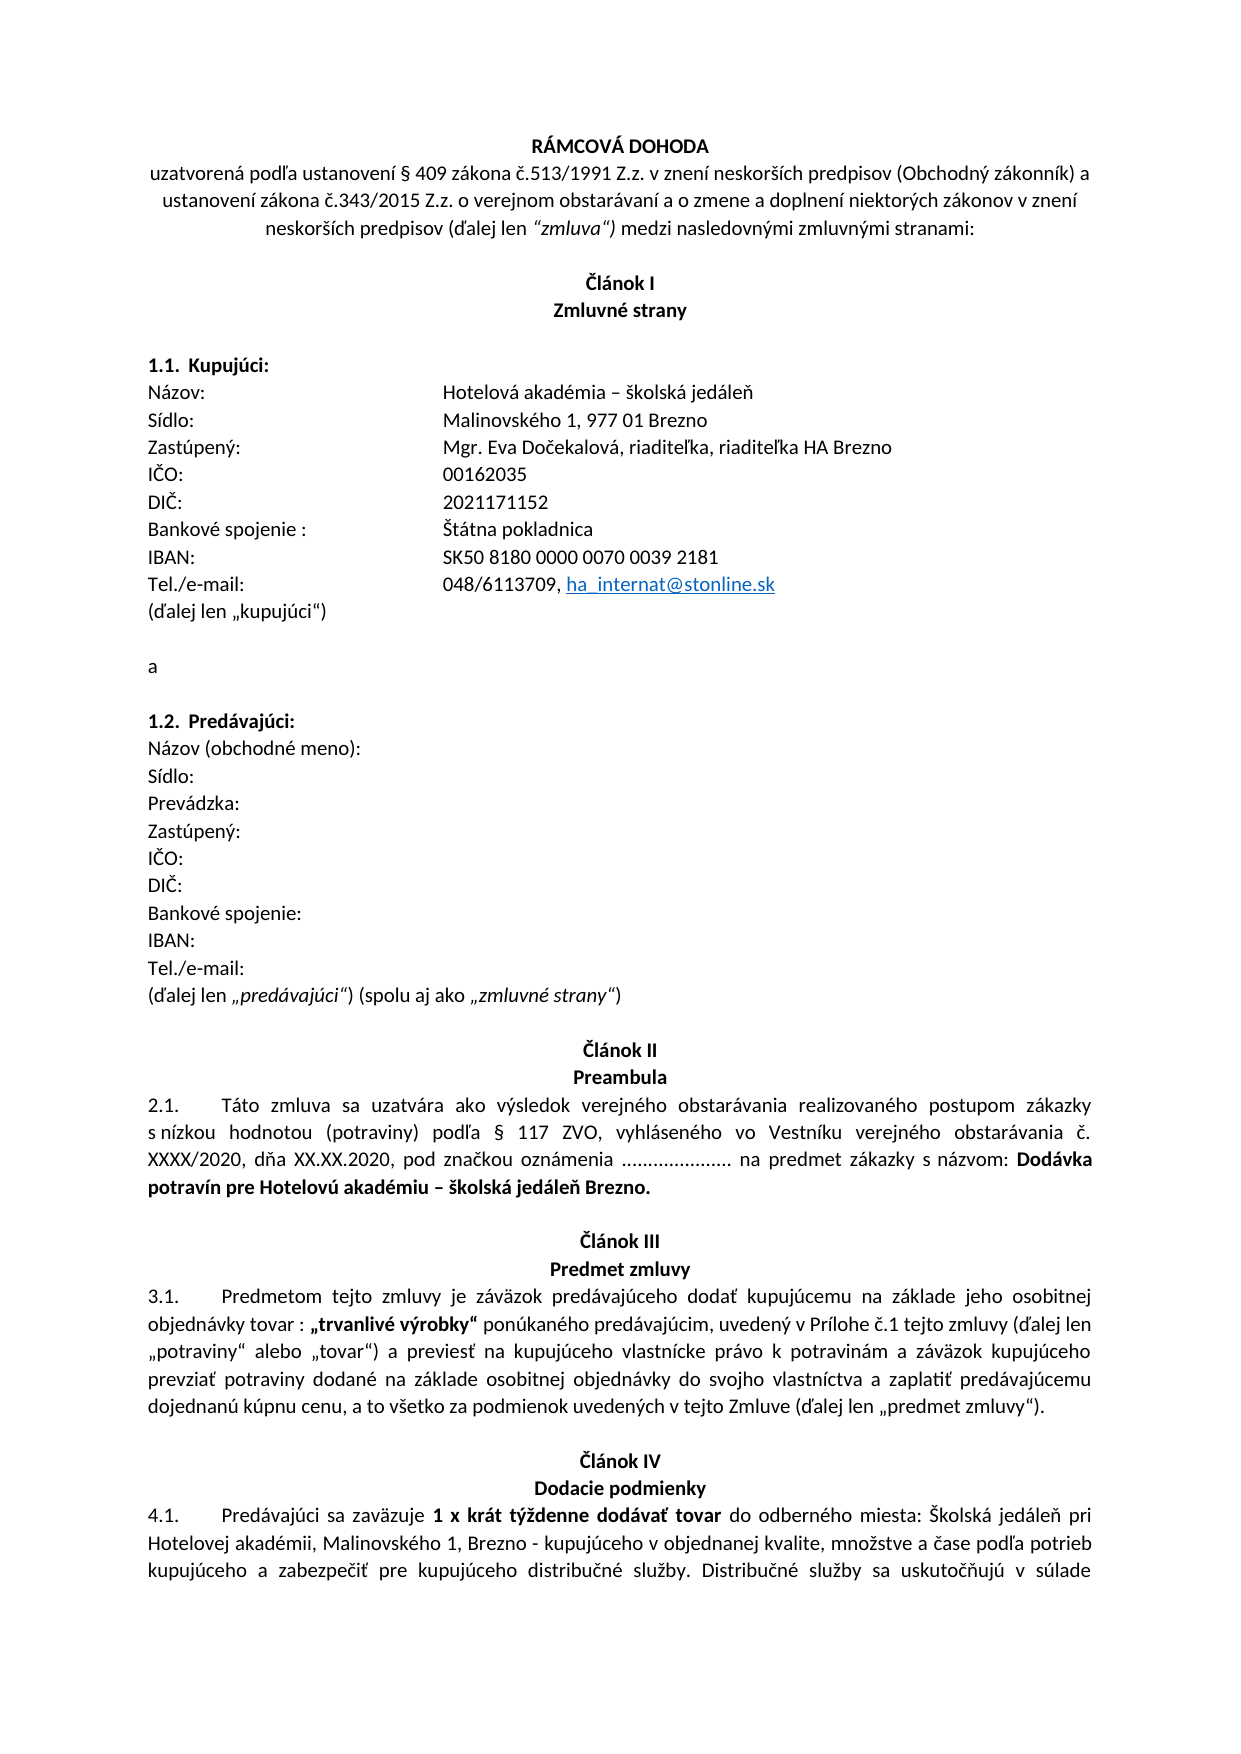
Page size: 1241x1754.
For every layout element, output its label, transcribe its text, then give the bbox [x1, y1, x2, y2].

text Názov: Hotelová akadémia – školská jedáleň [148, 379, 1093, 405]
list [148, 1503, 1093, 1583]
text Preambula [148, 1064, 1093, 1090]
list Táto zmluva sa uzatvára ako výsledok verejného obstarávania realizovaného postupom zákazky s nízkou hodnotou (potraviny) podľa § 117 ZVO, vyhláseného vo Vestníku verejného obstarávania č. XXXX/2020, dňa XX.XX.2020, pod značkou oznámenia ..................... na predmet zákazky s názvom: Dodávka potravín pre Hotelovú akadémiu – školská jedáleň Brezno. [148, 1092, 1093, 1199]
text DIČ: [148, 873, 1093, 898]
text Zastúpený: [148, 818, 1093, 843]
list Predmet zmluvy [148, 1256, 1093, 1282]
text Zastúpený: Mgr. Eva Dočekalová, riaditeľka, riaditeľka HA Brezno [148, 434, 1093, 460]
text Tel./e-mail: [148, 955, 1093, 980]
text Sídlo: [148, 763, 1093, 788]
text Článok I [148, 270, 1093, 295]
text IČO: [148, 845, 1093, 871]
text Sídlo: Malinovského 1, 977 01 Brezno [148, 407, 1093, 432]
text Názov (obchodné meno): [148, 736, 1093, 761]
list Článok IV [148, 1448, 1093, 1473]
list Dodacie podmienky [148, 1475, 1093, 1501]
text a [148, 653, 1093, 679]
text (ďalej len „predávajúci“) (spolu aj ako „zmluvné strany“) [148, 982, 1093, 1008]
text DIČ: 2021171152 [148, 489, 1093, 514]
list Článok III [148, 1229, 1093, 1254]
text Článok II [148, 1037, 1093, 1062]
text Bankové spojenie: [148, 900, 1093, 925]
list Predávajúci: [148, 708, 1093, 734]
list Kupujúci: [148, 352, 1093, 377]
text (ďalej len „kupujúci“) [148, 599, 1093, 624]
text Bankové spojenie : Štátna pokladnica [148, 516, 1093, 542]
text uzatvorená podľa ustanovení § 409 zákona č.513/1991 Z.z. v znení neskorších predpisov (Obchodný zákonník) a ustanovení zákona č.343/2015 Z.z. o verejnom obstarávaní a o zmene a doplnení niektorých zákonov v znení neskorších predpisov (ďalej len “zmluva“) medzi nasledovnými zmluvnými stranami: [148, 160, 1093, 241]
text IBAN: SK50 8180 0000 0070 0039 2181 [148, 544, 1093, 569]
text Tel./e-mail: 048/6113709, ha_internat@stonline.sk [148, 571, 1093, 597]
text IBAN: [148, 927, 1093, 953]
list Predmetom tejto zmluvy je záväzok predávajúceho dodať kupujúcemu na základe jeho osobitnej objednávky tovar : „trvanlivé výrobky“ ponúkaného predávajúcim, uvedený v Prílohe č.1 tejto zmluvy (ďalej len „potraviny“ alebo „tovar“) a previesť na kupujúceho vlastnícke právo k potravinám a záväzok kupujúceho prevziať potraviny dodané na základe osobitnej objednávky do svojho vlastníctva a zaplatiť predávajúcemu dojednanú kúpnu cenu, a to všetko za podmienok uvedených v tejto Zmluve (ďalej len „predmet zmluvy“). [148, 1283, 1093, 1418]
text RÁMCOVÁ DOHODA [148, 133, 1093, 158]
text Prevádzka: [148, 790, 1093, 816]
text Zmluvné strany [148, 297, 1093, 323]
text IČO: 00162035 [148, 462, 1093, 487]
